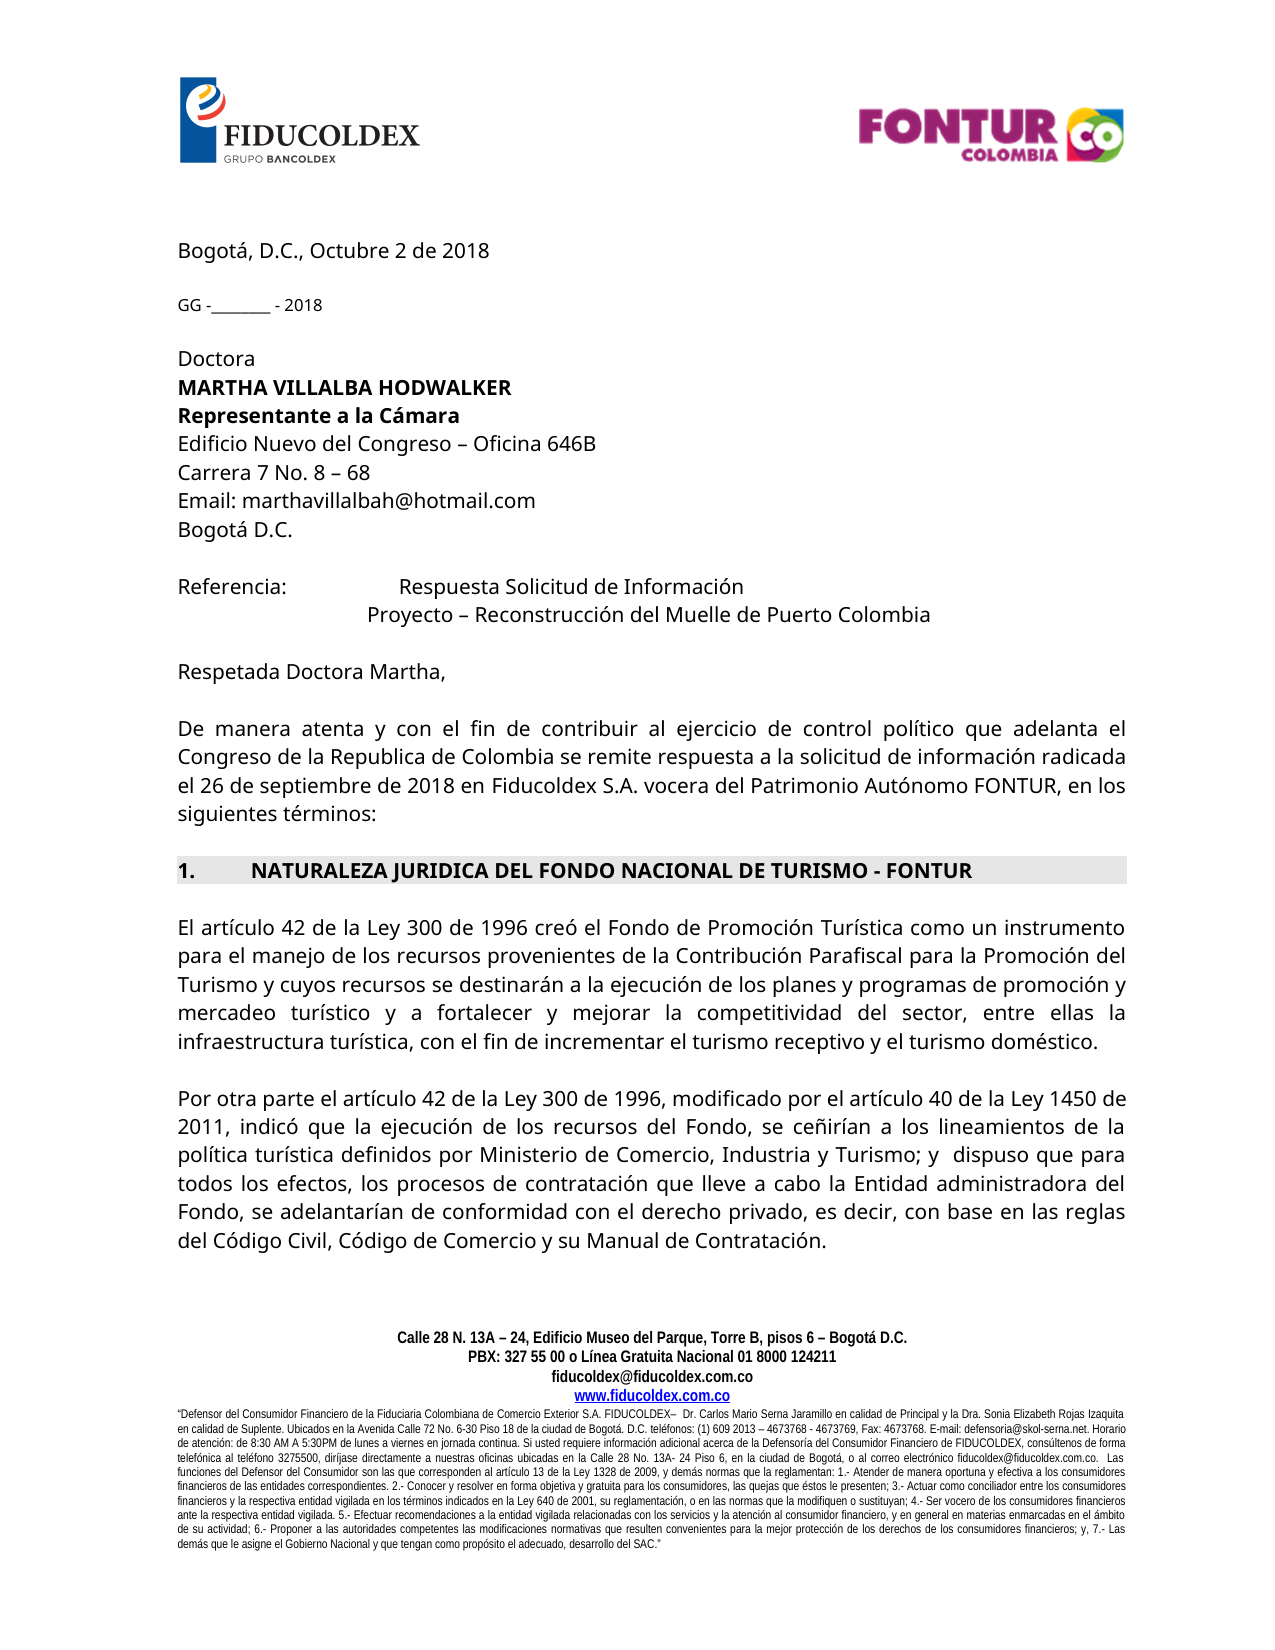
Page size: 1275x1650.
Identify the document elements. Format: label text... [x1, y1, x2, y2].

text Doctora [177, 344, 1186, 373]
text Referencia: Respuesta Solicitud de Información [177, 572, 1186, 600]
list NATURALEZA JURIDICA DEL FONDO NACIONAL DE TURISMO - FONTUR [177, 856, 1127, 884]
text MARTHA VILLALBA HODWALKER [177, 373, 1186, 401]
text Proyecto – Reconstrucción del Muelle de Puerto Colombia [177, 600, 1186, 629]
text Email: marthavillalbah@hotmail.com [177, 486, 1186, 515]
text Bogotá, D.C., Octubre 2 de 2018 [177, 236, 1186, 265]
text El artículo 42 de la Ley 300 de 1996 creó el Fondo de Promoción Turística como un instrumento para el manejo de los recursos provenientes de la Contribución Parafiscal para la Promoción del Turismo y cuyos recursos se destinarán a la ejecución de los planes y programas de promoción y mercadeo turístico y a fortalecer y mejorar la competitividad del sector, entre ellas la infraestructura turística, con el fin de incrementar el turismo receptivo y el turismo doméstico. [177, 913, 1127, 1055]
text De manera atenta y con el fin de contribuir al ejercicio de control político que adelanta el Congreso de la Republica de Colombia se remite respuesta a la solicitud de información radicada el 26 de septiembre de 2018 en Fiducoldex S.A. vocera del Patrimonio Autónomo FONTUR, en los siguientes términos: [177, 714, 1127, 828]
text GG -________ - 2018 [177, 293, 1186, 316]
text Edificio Nuevo del Congreso – Oficina 646B [177, 429, 1186, 458]
picture [857, 106, 1123, 162]
text Representante a la Cámara [177, 401, 1186, 429]
text Carrera 7 No. 8 – 68 [177, 458, 1186, 486]
text Respetada Doctora Martha, [177, 657, 1186, 686]
text Por otra parte el artículo 42 de la Ley 300 de 1996, modificado por el artículo 40 de la Ley 1450 de 2011, indicó que la ejecución de los recursos del Fondo, se ceñirían a los lineamientos de la política turística definidos por Ministerio de Comercio, Industria y Turismo; y dispuso que para todos los efectos, los procesos de contratación que lleve a cabo la Entidad administradora del Fondo, se adelantarían de conformidad con el derecho privado, es decir, con base en las reglas del Código Civil, Código de Comercio y su Manual de Contratación. [177, 1084, 1127, 1254]
text Bogotá D.C. [177, 515, 1186, 543]
picture [161, 62, 439, 180]
